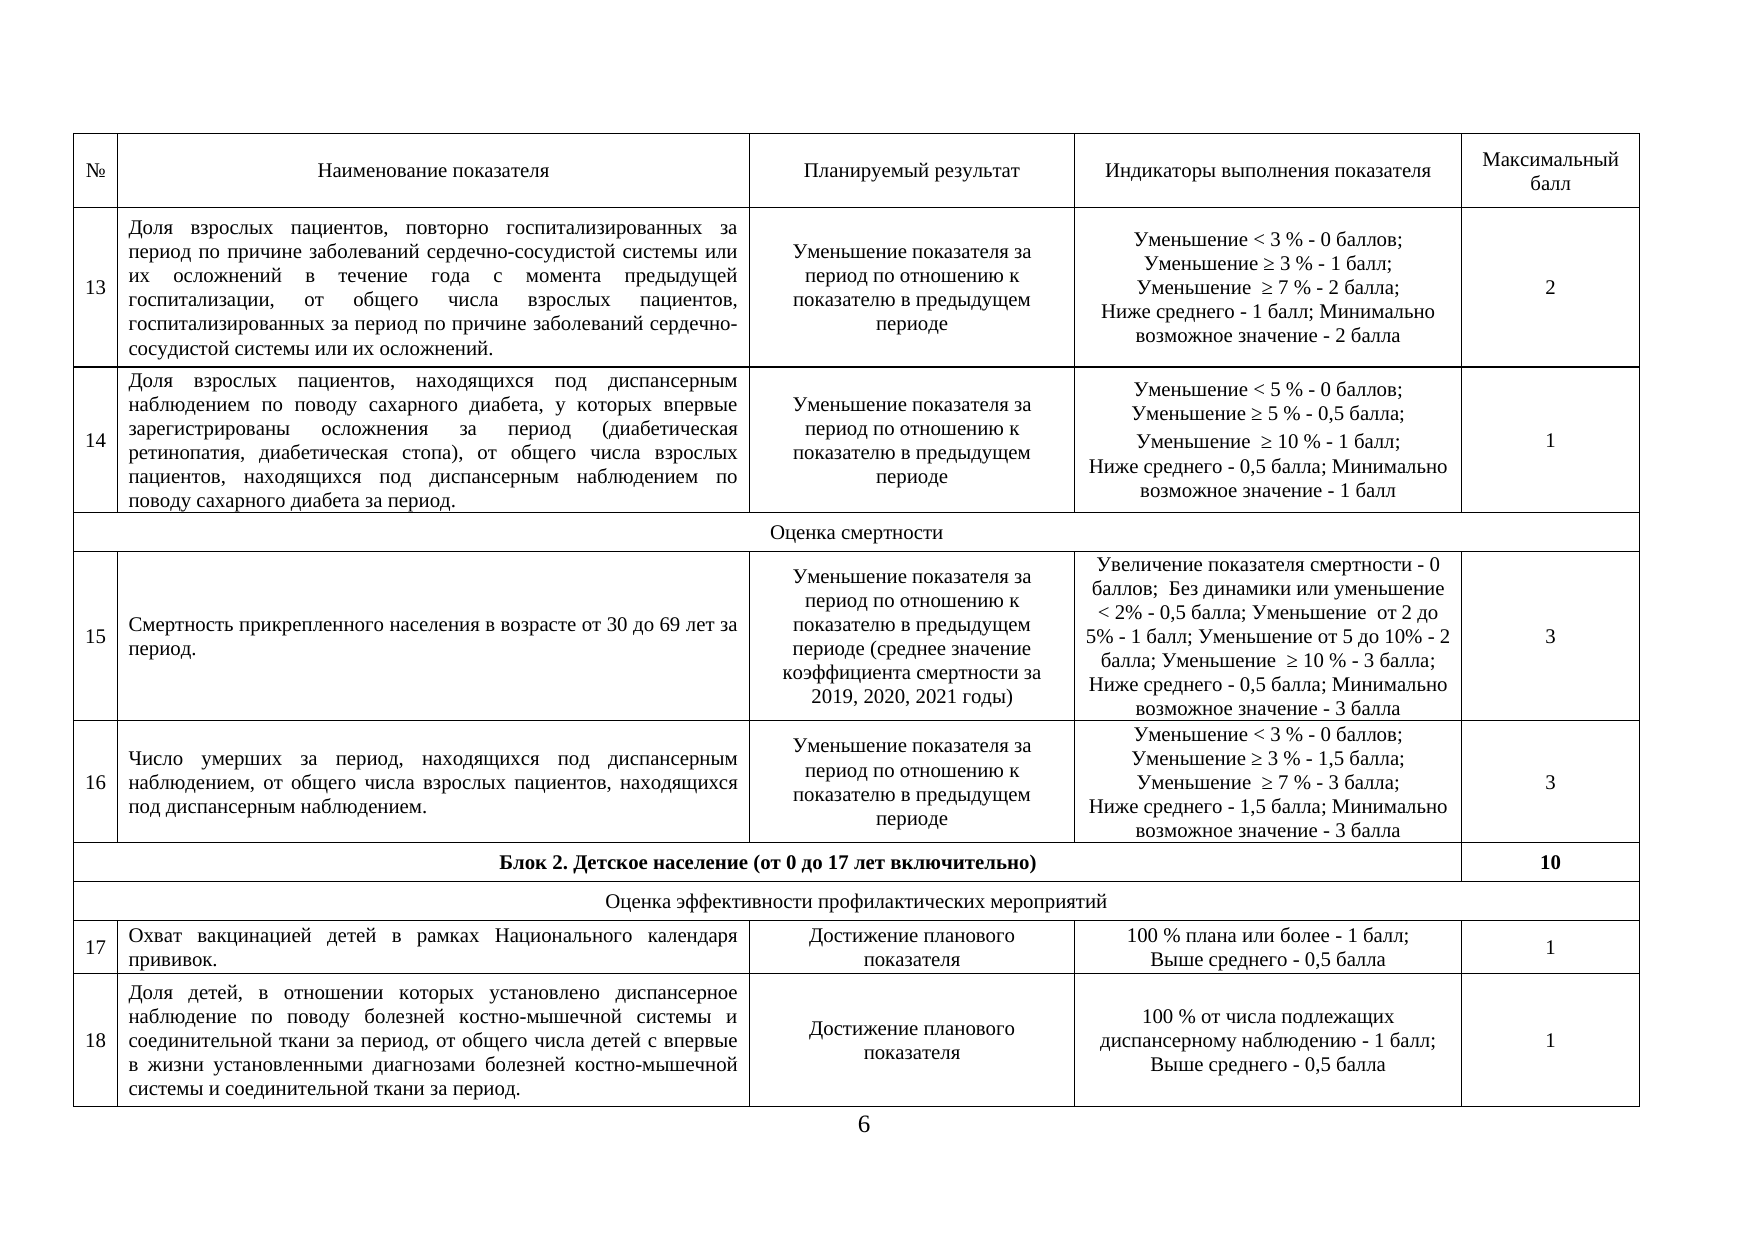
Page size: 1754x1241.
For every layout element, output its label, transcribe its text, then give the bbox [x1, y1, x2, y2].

table_cell Уменьшение показателя за период по отношению к показателю в предыдущем периоде [750, 368, 1074, 512]
table_cell Доля детей, в отношении которых установлено диспансерное наблюдение по поводу болезней костно-мышечной системы и соединительной ткани за период, от общего числа детей с впервые в жизни установленными диагнозами болезней костно-мышечной системы и соединительной ткани за период. [118, 974, 749, 1106]
table_cell Доля взрослых пациентов, повторно госпитализированных за период по причине заболеваний сердечно-сосудистой системы или их осложнений в течение года с момента предыдущей госпитализации, от общего числа взрослых пациентов, госпитализированных за период по причине заболеваний сердечно-сосудистой системы или их осложнений. [118, 208, 749, 366]
table_cell Охват вакцинацией детей в рамках Национального календаря прививок. [118, 921, 749, 973]
table_header Индикаторы выполнения показателя [1075, 134, 1461, 207]
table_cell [1075, 974, 1461, 1106]
table_cell 15 [74, 552, 117, 720]
table_header Наименование показателя [118, 134, 749, 207]
table_cell 100 % плана или более - 1 балл; Выше среднего - 0,5 балла [1075, 921, 1461, 973]
table_cell 17 [74, 921, 117, 973]
table_cell 1 [1462, 974, 1639, 1106]
table_cell 3 [1462, 721, 1639, 842]
table_cell 14 [74, 368, 117, 512]
table_cell 10 [1462, 843, 1639, 881]
table_cell Доля взрослых пациентов, находящихся под диспансерным наблюдением по поводу сахарного диабета, у которых впервые зарегистрированы осложнения за период (диабетическая ретинопатия, диабетическая стопа), от общего числа взрослых пациентов, находящихся под диспансерным наблюдением по поводу сахарного диабета за период. [118, 368, 749, 512]
table_cell 18 [74, 974, 117, 1106]
table_cell Уменьшение < 3 % - 0 баллов; Уменьшение ≥ 3 % - 1 балл; Уменьшение ≥ 7 % - 2 балла; Ниже среднего - 1 балл; Минимально возможное значение - 2 балла [1075, 208, 1461, 366]
table_cell Достижение планового показателя [750, 974, 1074, 1106]
table_cell Уменьшение показателя за период по отношению к показателю в предыдущем периоде [750, 721, 1074, 842]
table_cell 3 [1462, 552, 1639, 720]
table_cell 1 [1462, 368, 1639, 512]
table_cell Число умерших за период, находящихся под диспансерным наблюдением, от общего числа взрослых пациентов, находящихся под диспансерным наблюдением. [118, 721, 749, 842]
table_header Максимальный балл [1462, 134, 1639, 207]
table_cell Оценка смертности [74, 513, 1639, 551]
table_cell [750, 208, 1074, 366]
table_cell Увеличение показателя смертности - 0 баллов; Без динамики или уменьшение < 2% - 0,5 балла; Уменьшение от 2 до 5% - 1 балл; Уменьшение от 5 до 10% - 2 балла; Уменьшение ≥ 10 % - 3 балла; Ниже среднего - 0,5 балла; Минимально возможное значение - 3 балла [1075, 552, 1461, 720]
table_header № [74, 134, 117, 207]
table_cell Уменьшение показателя за период по отношению к показателю в предыдущем периоде (среднее значение коэффициента смертности за 2019, 2020, 2021 годы) [750, 552, 1074, 720]
table_cell 16 [74, 721, 117, 842]
table_cell 13 [74, 208, 117, 366]
table_cell Достижение планового показателя [750, 921, 1074, 973]
table_cell Оценка эффективности профилактических мероприятий [74, 882, 1639, 920]
table_cell Уменьшение < 3 % - 0 баллов; Уменьшение ≥ 3 % - 1,5 балла; Уменьшение ≥ 7 % - 3 балла; Ниже среднего - 1,5 балла; Минимально возможное значение - 3 балла [1075, 721, 1461, 842]
table_cell 1 [1462, 921, 1639, 973]
table_cell 2 [1462, 208, 1639, 366]
table_cell Смертность прикрепленного населения в возрасте от 30 до 69 лет за период. [118, 552, 749, 720]
table_cell Блок 2. Детское население (от 0 до 17 лет включительно) [74, 843, 1461, 881]
table_header Планируемый результат [750, 134, 1074, 207]
